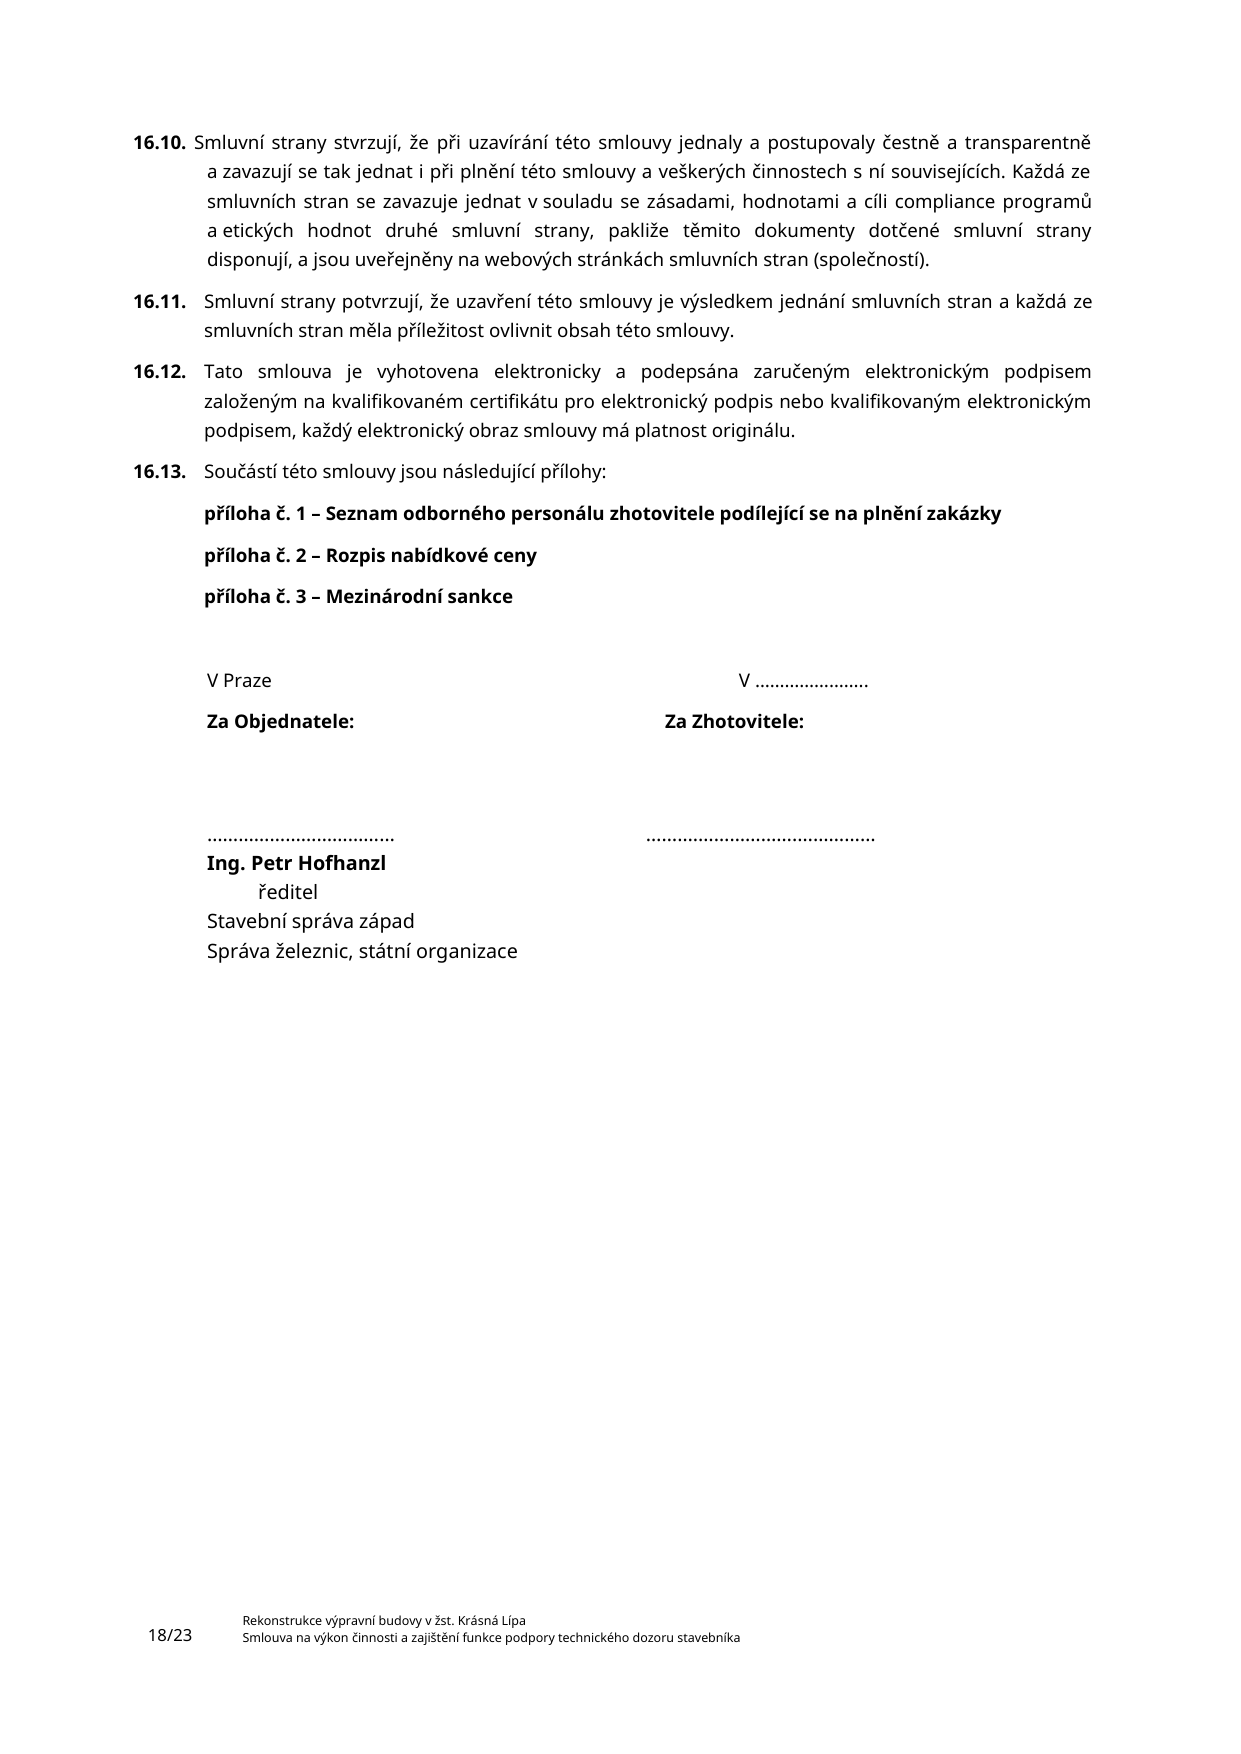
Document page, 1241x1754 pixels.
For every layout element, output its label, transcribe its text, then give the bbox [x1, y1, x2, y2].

text 16.12. Tato smlouva je vyhotovena elektronicky a podepsána zaručeným elektronickým podpisem založeným na kvalifikovaném certifikátu pro elektronický podpis nebo kvalifikovaným elektronickým podpisem, každý elektronický obraz smlouvy má platnost originálu. [133, 356, 1092, 443]
text příloha č. 3 – Mezinárodní sankce [148, 581, 1092, 610]
text Za Objednatele: Za Zhotovitele: [207, 706, 1092, 735]
text 16.10. Smluvní strany stvrzují, že při uzavírání této smlouvy jednaly a postupovaly čestně a transparentně a zavazují se tak jednat i při plnění této smlouvy a veškerých činnostech s ní souvisejících. Každá ze smluvních stran se zavazuje jednat v souladu se zásadami, hodnotami a cíli compliance programů a etických hodnot druhé smluvní strany, pakliže těmito dokumenty dotčené smluvní strany disponují, a jsou uveřejněny na webových stránkách smluvních stran (společností). [133, 126, 1092, 272]
text 16.11. Smluvní strany potvrzují, že uzavření této smlouvy je výsledkem jednání smluvních stran a každá ze smluvních stran měla příležitost ovlivnit obsah této smlouvy. [133, 285, 1092, 343]
text příloha č. 2 – Rozpis nabídkové ceny [204, 539, 1092, 568]
text V Praze V ………………….. [207, 664, 1092, 693]
text 16.13. Součástí této smlouvy jsou následující přílohy: [133, 456, 1092, 485]
text ředitel [207, 876, 1092, 906]
text Stavební správa západ [207, 906, 1092, 935]
text ……………………………… ……….……………….…………… [207, 818, 1092, 847]
text Ing. Petr Hofhanzl [207, 847, 1092, 876]
text Správa železnic, státní organizace [207, 935, 1092, 964]
text příloha č. 1 – Seznam odborného personálu zhotovitele podílející se na plnění zakázky [148, 497, 1092, 526]
